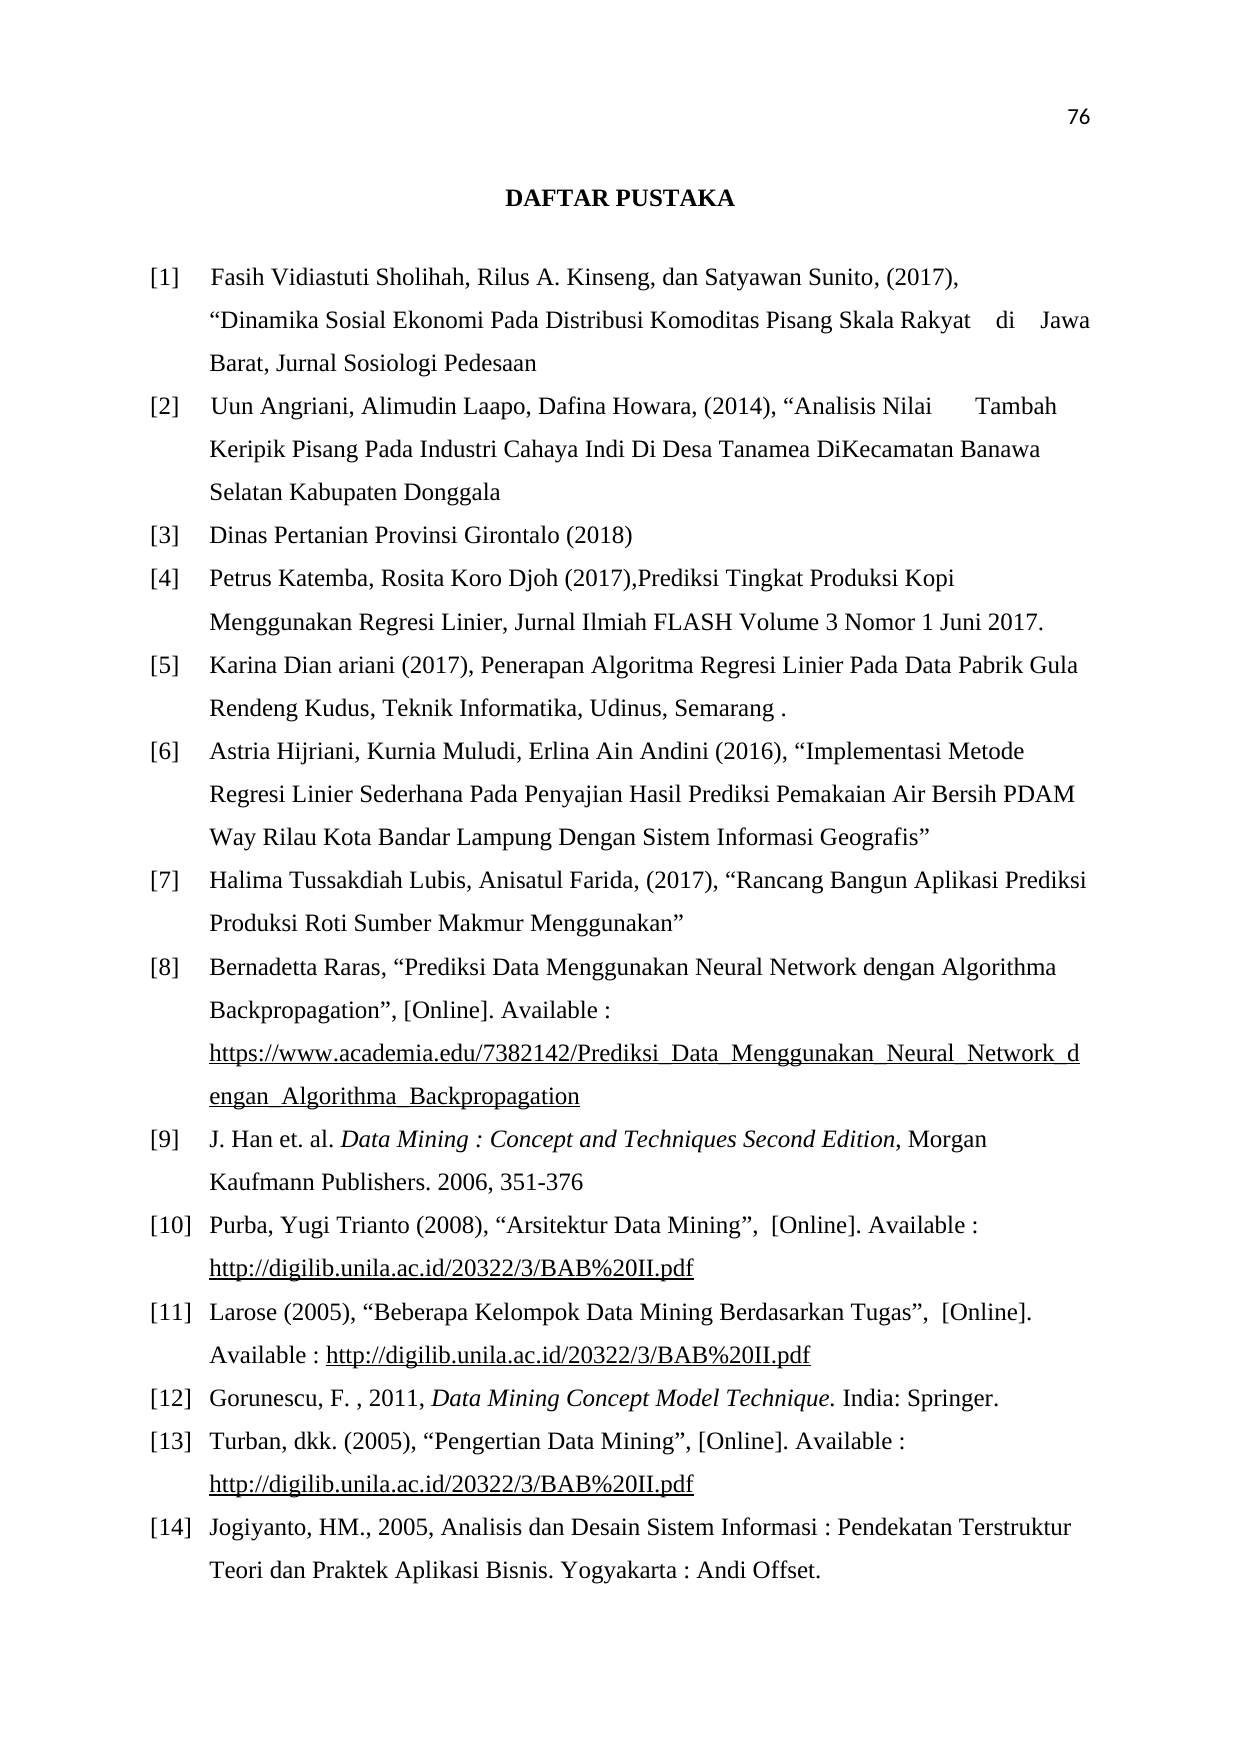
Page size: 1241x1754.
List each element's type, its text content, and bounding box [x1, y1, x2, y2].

text [11] Larose (2005), “Beberapa Kelompok Data Mining Berdasarkan Tugas”, [Online]. Available : http://digilib.unila.ac.id/20322/3/BAB%20II.pdf [150, 1297, 1090, 1368]
subtitle DAFTAR PUSTAKA [150, 183, 1090, 212]
text [7] Halima Tussakdiah Lubis, Anisatul Farida, (2017), “Rancang Bangun Aplikasi Prediksi Produksi Roti Sumber Makmur Menggunakan” [150, 865, 1090, 937]
text [1] Fasih Vidiastuti Sholihah, Rilus A. Kinseng, dan Satyawan Sunito, (2017), [150, 262, 1090, 290]
text [3] Dinas Pertanian Provinsi Girontalo (2018) [150, 520, 1090, 549]
text [2] Uun Angriani, Alimudin Laapo, Dafina Howara, (2014), “Analisis Nilai Tambah Keripik Pisang Pada Industri Cahaya Indi Di Desa Tanamea DiKecamatan Banawa Selatan Kabupaten Donggala [150, 391, 1090, 506]
text [12] Gorunescu, F. , 2011, Data Mining Concept Model Technique. India: Springer. [150, 1383, 1090, 1412]
text [6] Astria Hijriani, Kurnia Muludi, Erlina Ain Andini (2016), “Implementasi Metode Regresi Linier Sederhana Pada Penyajian Hasil Prediksi Pemakaian Air Bersih PDAM Way Rilau Kota Bandar Lampung Dengan Sistem Informasi Geografis” [150, 736, 1090, 851]
text [14] Jogiyanto, HM., 2005, Analisis dan Desain Sistem Informasi : Pendekatan Terstruktur Teori dan Praktek Aplikasi Bisnis. Yogyakarta : Andi Offset. [150, 1512, 1090, 1584]
text [9] J. Han et. al. Data Mining : Concept and Techniques Second Edition, Morgan Kaufmann Publishers. 2006, 351-376 [150, 1124, 1090, 1196]
text “Dinamika Sosial Ekonomi Pada Distribusi Komoditas Pisang Skala Rakyat di Jawa Barat, Jurnal Sosiologi Pedesaan [209, 305, 1090, 377]
text [10] Purba, Yugi Trianto (2008), “Arsitektur Data Mining”, [Online]. Available : http://digilib.unila.ac.id/20322/3/BAB%20II.pdf [150, 1210, 1090, 1282]
text [8] Bernadetta Raras, “Prediksi Data Menggunakan Neural Network dengan Algorithma Backpropagation”, [Online]. Available : https://www.academia.edu/7382142/Prediksi_Data_Menggunakan_Neural_Network_dengan_Algorithma_Backpropagation [150, 952, 1090, 1110]
text [5] Karina Dian ariani (2017), Penerapan Algoritma Regresi Linier Pada Data Pabrik Gula Rendeng Kudus, Teknik Informatika, Udinus, Semarang . [150, 650, 1090, 722]
text [13] Turban, dkk. (2005), “Pengertian Data Mining”, [Online]. Available : http://digilib.unila.ac.id/20322/3/BAB%20II.pdf [150, 1426, 1090, 1498]
text [4] Petrus Katemba, Rosita Koro Djoh (2017),Prediksi Tingkat Produksi Kopi Menggunakan Regresi Linier, Jurnal Ilmiah FLASH Volume 3 Nomor 1 Juni 2017. [150, 563, 1090, 635]
